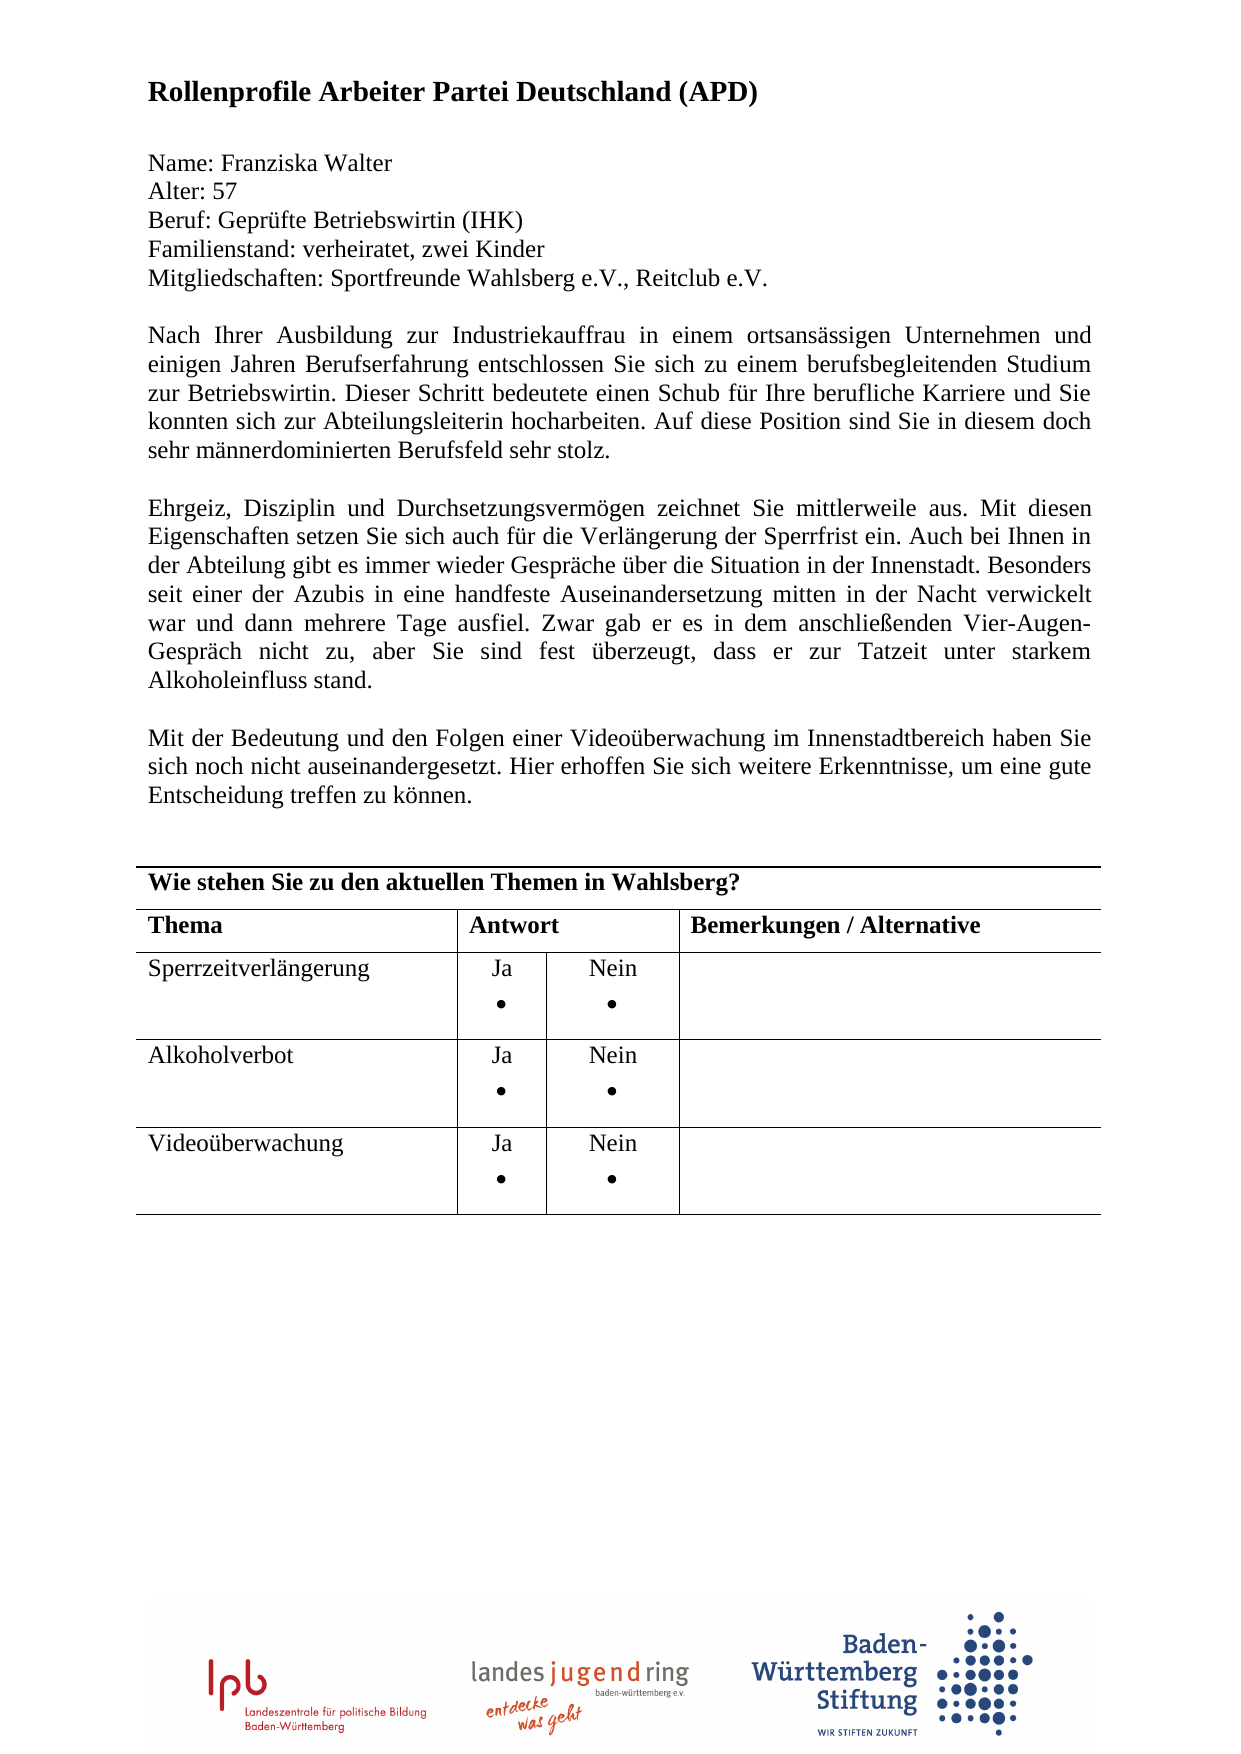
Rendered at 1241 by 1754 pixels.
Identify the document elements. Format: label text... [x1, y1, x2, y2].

text Name: Franziska Walter [148, 148, 1093, 176]
table_cell [680, 1128, 1101, 1214]
table_cell [680, 1040, 1101, 1127]
table_cell Ja [458, 953, 546, 1039]
table_cell Antwort [458, 910, 679, 952]
table_cell Bemerkungen / Alternative [680, 910, 1101, 952]
table_cell [680, 953, 1101, 1039]
text Ehrgeiz, Disziplin und Durchsetzungsvermögen zeichnet Sie mittlerweile aus. Mit diesen Eigenschaften setzen Sie sich auch für die Verlängerung der Sperrfrist ein. Auch bei Ihnen in der Abteilung gibt es immer wieder Gespräche über die Situation in der Innenstadt. Besonders seit einer der Azubis in eine handfeste Auseinandersetzung mitten in der Nacht verwickelt war und dann mehrere Tage ausfiel. Zwar gab er es in dem anschließenden Vier-Augen-Gespräch nicht zu, aber Sie sind fest überzeugt, dass er zur Tatzeit unter starkem Alkoholeinfluss stand. [148, 493, 1093, 694]
text Mit der Bedeutung und den Folgen einer Videoüberwachung im Innenstadtbereich haben Sie sich noch nicht auseinandergesetzt. Hier erhoffen Sie sich weitere Erkenntnisse, um eine gute Entscheidung treffen zu können. [148, 723, 1093, 809]
text Mitgliedschaften: Sportfreunde Wahlsberg e.V., Reitclub e.V. [148, 263, 1093, 291]
text Beruf: Geprüfte Betriebswirtin (IHK) [148, 205, 1093, 234]
table_cell Ja [458, 1040, 546, 1127]
table_cell Alkoholverbot [136, 1040, 457, 1127]
table_cell Ja [458, 1128, 546, 1214]
table_cell Nein [547, 1040, 679, 1127]
table_cell Nein [547, 953, 679, 1039]
table_cell Videoüberwachung [136, 1128, 457, 1214]
table_header Wie stehen Sie zu den aktuellen Themen in Wahlsberg? [136, 868, 1101, 909]
table_cell Thema [136, 910, 457, 952]
text Alter: 57 [148, 176, 1093, 205]
picture [148, 1598, 1093, 1747]
text Nach Ihrer Ausbildung zur Industriekauffrau in einem ortsansässigen Unternehmen und einigen Jahren Berufserfahrung entschlossen Sie sich zu einem berufsbegleitenden Studium zur Betriebswirtin. Dieser Schritt bedeutete einen Schub für Ihre berufliche Karriere und Sie konnten sich zur Abteilungsleiterin hocharbeiten. Auf diese Position sind Sie in diesem doch sehr männerdominierten Berufsfeld sehr stolz. [148, 320, 1093, 464]
text Familienstand: verheiratet, zwei Kinder [148, 234, 1093, 263]
table_cell Nein [547, 1128, 679, 1214]
table_cell Sperrzeitverlängerung [136, 953, 457, 1039]
